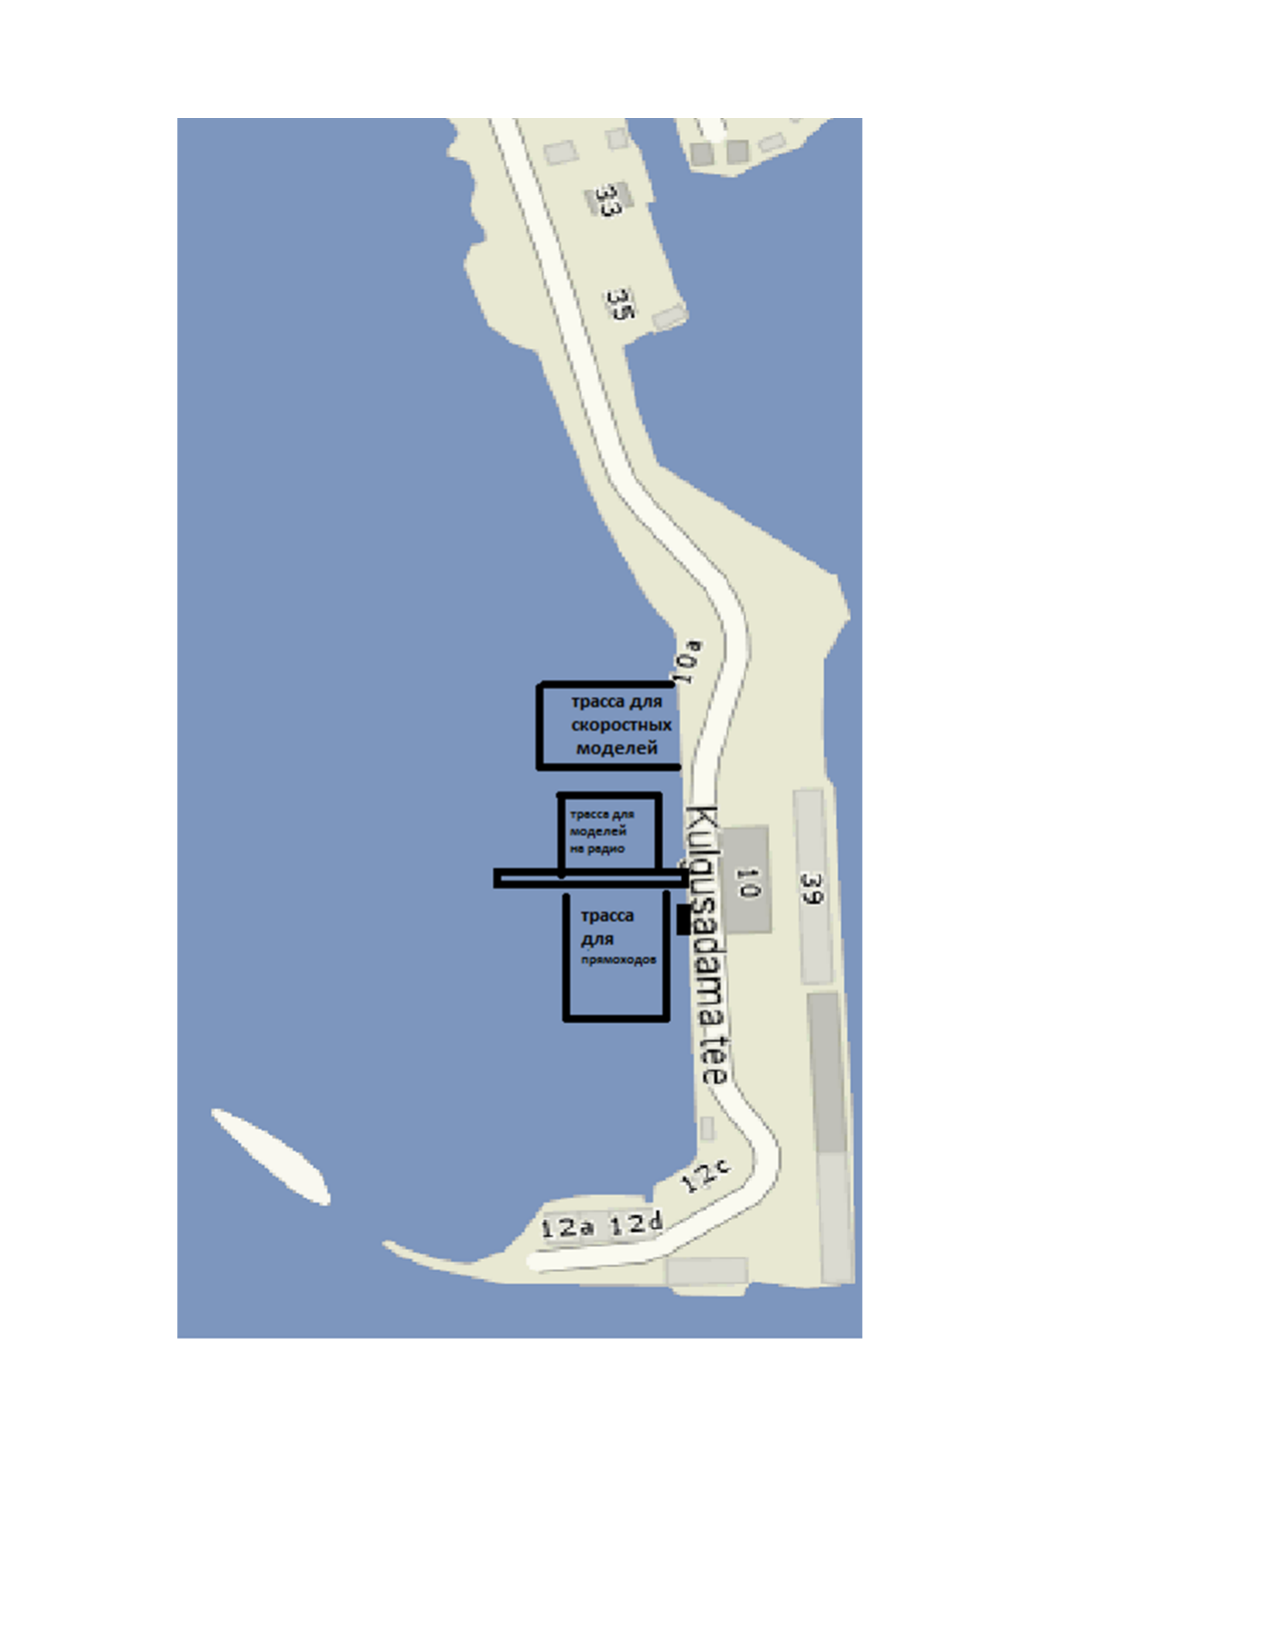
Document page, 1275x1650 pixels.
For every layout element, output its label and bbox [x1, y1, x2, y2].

picture [177, 118, 863, 1340]
